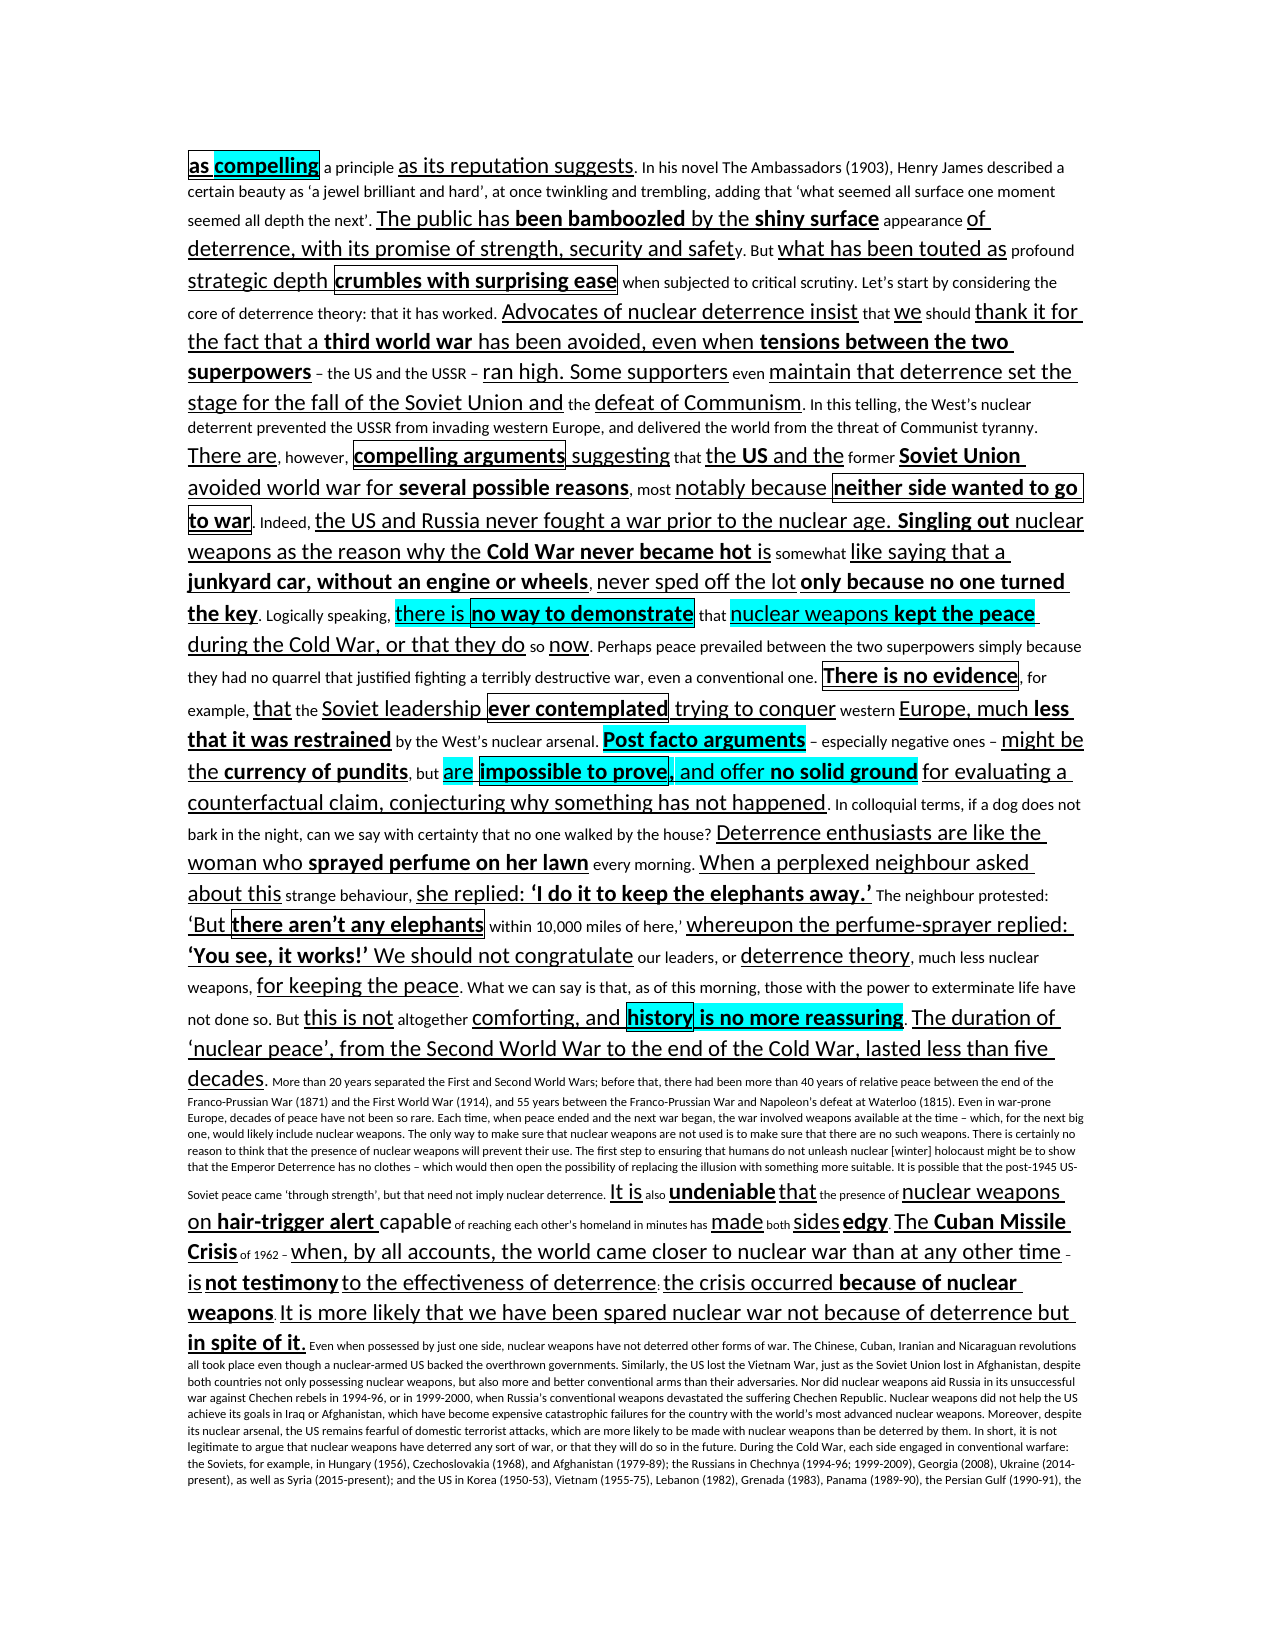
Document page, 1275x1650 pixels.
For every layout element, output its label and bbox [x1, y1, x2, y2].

text [187, 150, 1087, 1488]
